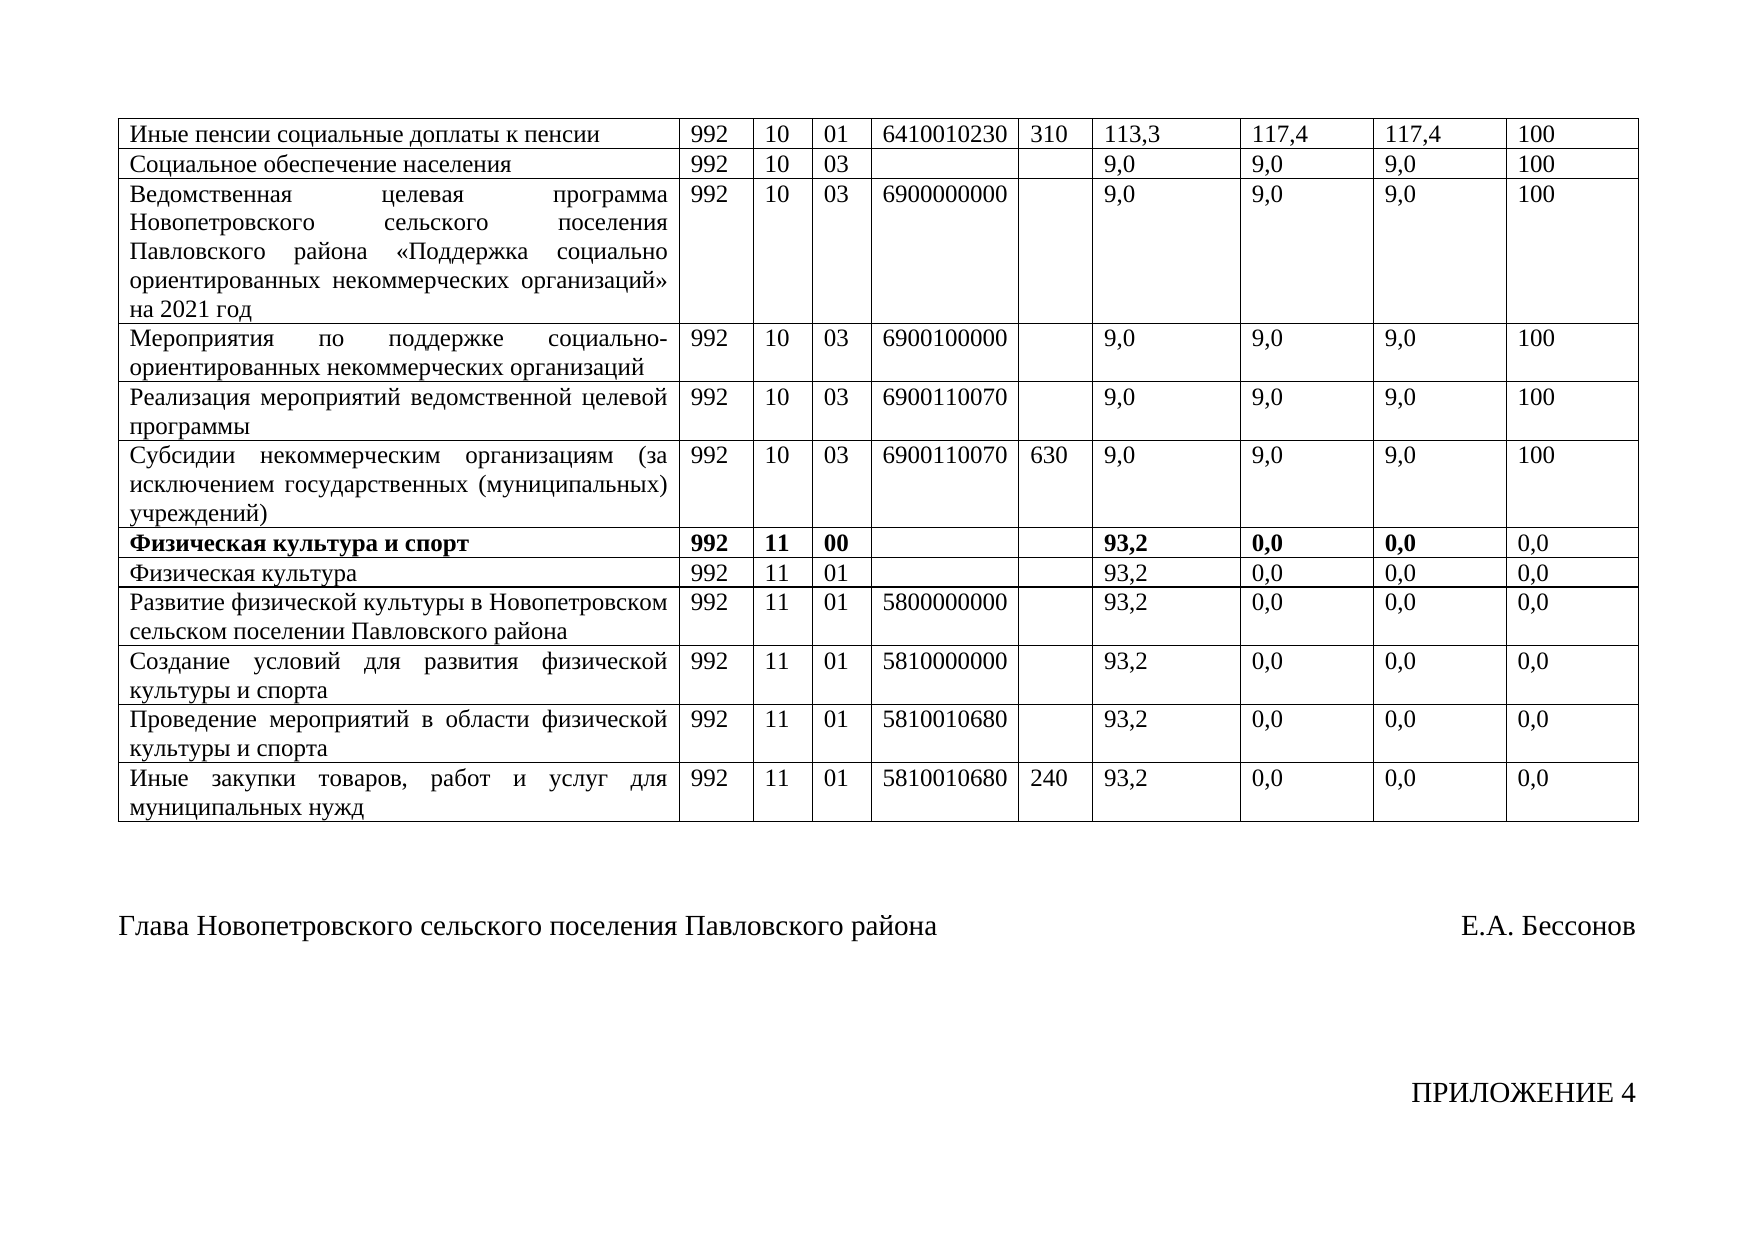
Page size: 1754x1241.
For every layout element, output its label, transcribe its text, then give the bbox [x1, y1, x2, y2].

table_cell 0,0 [1374, 588, 1506, 645]
table_cell 310 [1019, 119, 1092, 148]
table_cell [1019, 382, 1092, 439]
table_cell 10 [754, 324, 812, 381]
table_cell 100 [1507, 119, 1638, 148]
table_cell 992 [680, 588, 753, 645]
table_cell 93,2 [1093, 763, 1240, 821]
table_cell 01 [813, 646, 871, 703]
table_cell 0,0 [1241, 763, 1373, 821]
table_cell 0,0 [1374, 528, 1506, 557]
table_cell 992 [680, 149, 753, 178]
table_cell 992 [680, 646, 753, 703]
table_cell 992 [680, 119, 753, 148]
table_cell Создание условий для развития физической культуры и спорта [119, 646, 679, 703]
table_cell [872, 149, 1018, 178]
table_cell 9,0 [1241, 179, 1373, 322]
table_cell 11 [754, 646, 812, 703]
table_cell 9,0 [1374, 324, 1506, 381]
table_cell 5810010680 [872, 763, 1018, 821]
table_cell 93,2 [1093, 588, 1240, 645]
table_cell 10 [754, 382, 812, 439]
table_cell 0,0 [1507, 528, 1638, 557]
table_cell 9,0 [1093, 149, 1240, 178]
table_cell 0,0 [1241, 646, 1373, 703]
table_cell 11 [754, 705, 812, 762]
table_cell 100 [1507, 179, 1638, 322]
table_cell [1019, 179, 1092, 322]
table_cell 0,0 [1507, 705, 1638, 762]
table_cell 9,0 [1093, 382, 1240, 439]
table_cell 03 [813, 149, 871, 178]
table_cell 100 [1507, 149, 1638, 178]
table_cell 10 [754, 119, 812, 148]
table_cell 100 [1507, 324, 1638, 381]
table_cell 6900000000 [872, 179, 1018, 322]
table_cell Иные закупки товаров, работ и услуг для муниципальных нужд [119, 763, 679, 821]
table_cell 992 [680, 179, 753, 322]
table_cell 9,0 [1093, 179, 1240, 322]
table_cell Социальное обеспечение населения [119, 149, 679, 178]
table_cell 01 [813, 705, 871, 762]
table_cell 992 [680, 441, 753, 527]
table_cell Субсидии некоммерческим организациям (за исключением государственных (муниципальных) учреждений) [119, 441, 679, 527]
table_cell 992 [680, 382, 753, 439]
table_cell 9,0 [1093, 324, 1240, 381]
table_cell 9,0 [1241, 149, 1373, 178]
table_cell 9,0 [1241, 324, 1373, 381]
table_cell Реализация мероприятий ведомственной целевой программы [119, 382, 679, 439]
table_cell 630 [1019, 441, 1092, 527]
table_cell 0,0 [1241, 705, 1373, 762]
table_cell 10 [754, 149, 812, 178]
table_cell 0,0 [1507, 588, 1638, 645]
table_cell 10 [754, 179, 812, 322]
table_cell Развитие физической культуры в Новопетровском сельском поселении Павловского района [119, 588, 679, 645]
table_cell [1019, 588, 1092, 645]
table_cell 0,0 [1374, 558, 1506, 586]
table_cell 0,0 [1374, 646, 1506, 703]
table_cell 10 [754, 441, 812, 527]
table_cell 9,0 [1241, 382, 1373, 439]
table_cell 03 [813, 441, 871, 527]
table_cell 93,2 [1093, 705, 1240, 762]
table_cell 6900100000 [872, 324, 1018, 381]
table_cell Физическая культура и спорт [119, 528, 679, 557]
table_cell 0,0 [1241, 588, 1373, 645]
table_cell 03 [813, 179, 871, 322]
table_cell 01 [813, 763, 871, 821]
table_cell [872, 558, 1018, 586]
table_cell 992 [680, 705, 753, 762]
table_cell Мероприятия по поддержке социально-ориентированных некоммерческих организаций [119, 324, 679, 381]
table_cell 0,0 [1241, 528, 1373, 557]
table_cell 5810000000 [872, 646, 1018, 703]
table_cell [872, 528, 1018, 557]
table_cell 113,3 [1093, 119, 1240, 148]
table_cell 100 [1507, 382, 1638, 439]
table_cell 01 [813, 119, 871, 148]
table_cell 0,0 [1507, 646, 1638, 703]
table_cell 5810010680 [872, 705, 1018, 762]
table_cell 11 [754, 588, 812, 645]
table_cell 0,0 [1374, 763, 1506, 821]
table_cell 9,0 [1241, 441, 1373, 527]
table_cell Иные пенсии социальные доплаты к пенсии [119, 119, 679, 148]
table_cell 9,0 [1374, 179, 1506, 322]
table_cell 93,2 [1093, 528, 1240, 557]
table_cell 6900110070 [872, 382, 1018, 439]
table_cell 11 [754, 528, 812, 557]
table_cell 9,0 [1374, 441, 1506, 527]
table_cell 0,0 [1507, 558, 1638, 586]
table_cell 117,4 [1374, 119, 1506, 148]
text Глава Новопетровского сельского поселения Павловского района Е.А. Бессонов [118, 908, 1636, 941]
table_cell 240 [1019, 763, 1092, 821]
table_cell 9,0 [1093, 441, 1240, 527]
table_cell [1019, 149, 1092, 178]
table_cell 9,0 [1374, 382, 1506, 439]
table_cell [1019, 705, 1092, 762]
table_cell [1019, 324, 1092, 381]
table_cell 0,0 [1374, 705, 1506, 762]
table_cell [1019, 558, 1092, 586]
table_cell 992 [680, 763, 753, 821]
table_cell 03 [813, 324, 871, 381]
table_cell Ведомственная целевая программа Новопетровского сельского поселения Павловского района «Поддержка социально ориентированных некоммерческих организаций» на 2021 год [119, 179, 679, 322]
table_cell 9,0 [1374, 149, 1506, 178]
table_cell Проведение мероприятий в области физической культуры и спорта [119, 705, 679, 762]
table_cell Физическая культура [119, 558, 679, 586]
table_cell [1019, 646, 1092, 703]
table_cell 992 [680, 324, 753, 381]
table_cell 11 [754, 558, 812, 586]
table_cell 01 [813, 558, 871, 586]
table_cell 100 [1507, 441, 1638, 527]
table_cell 117,4 [1241, 119, 1373, 148]
table_cell 11 [754, 763, 812, 821]
table_cell 992 [680, 528, 753, 557]
table_cell 93,2 [1093, 558, 1240, 586]
table_cell 992 [680, 558, 753, 586]
table_cell 01 [813, 588, 871, 645]
table_cell [1019, 528, 1092, 557]
table_cell 6900110070 [872, 441, 1018, 527]
table_cell 93,2 [1093, 646, 1240, 703]
table_cell 0,0 [1507, 763, 1638, 821]
table_cell 6410010230 [872, 119, 1018, 148]
table_cell 00 [813, 528, 871, 557]
text ПРИЛОЖЕНИЕ 4 [118, 1076, 1636, 1109]
table_cell 03 [813, 382, 871, 439]
table_cell 5800000000 [872, 588, 1018, 645]
table_cell 0,0 [1241, 558, 1373, 586]
